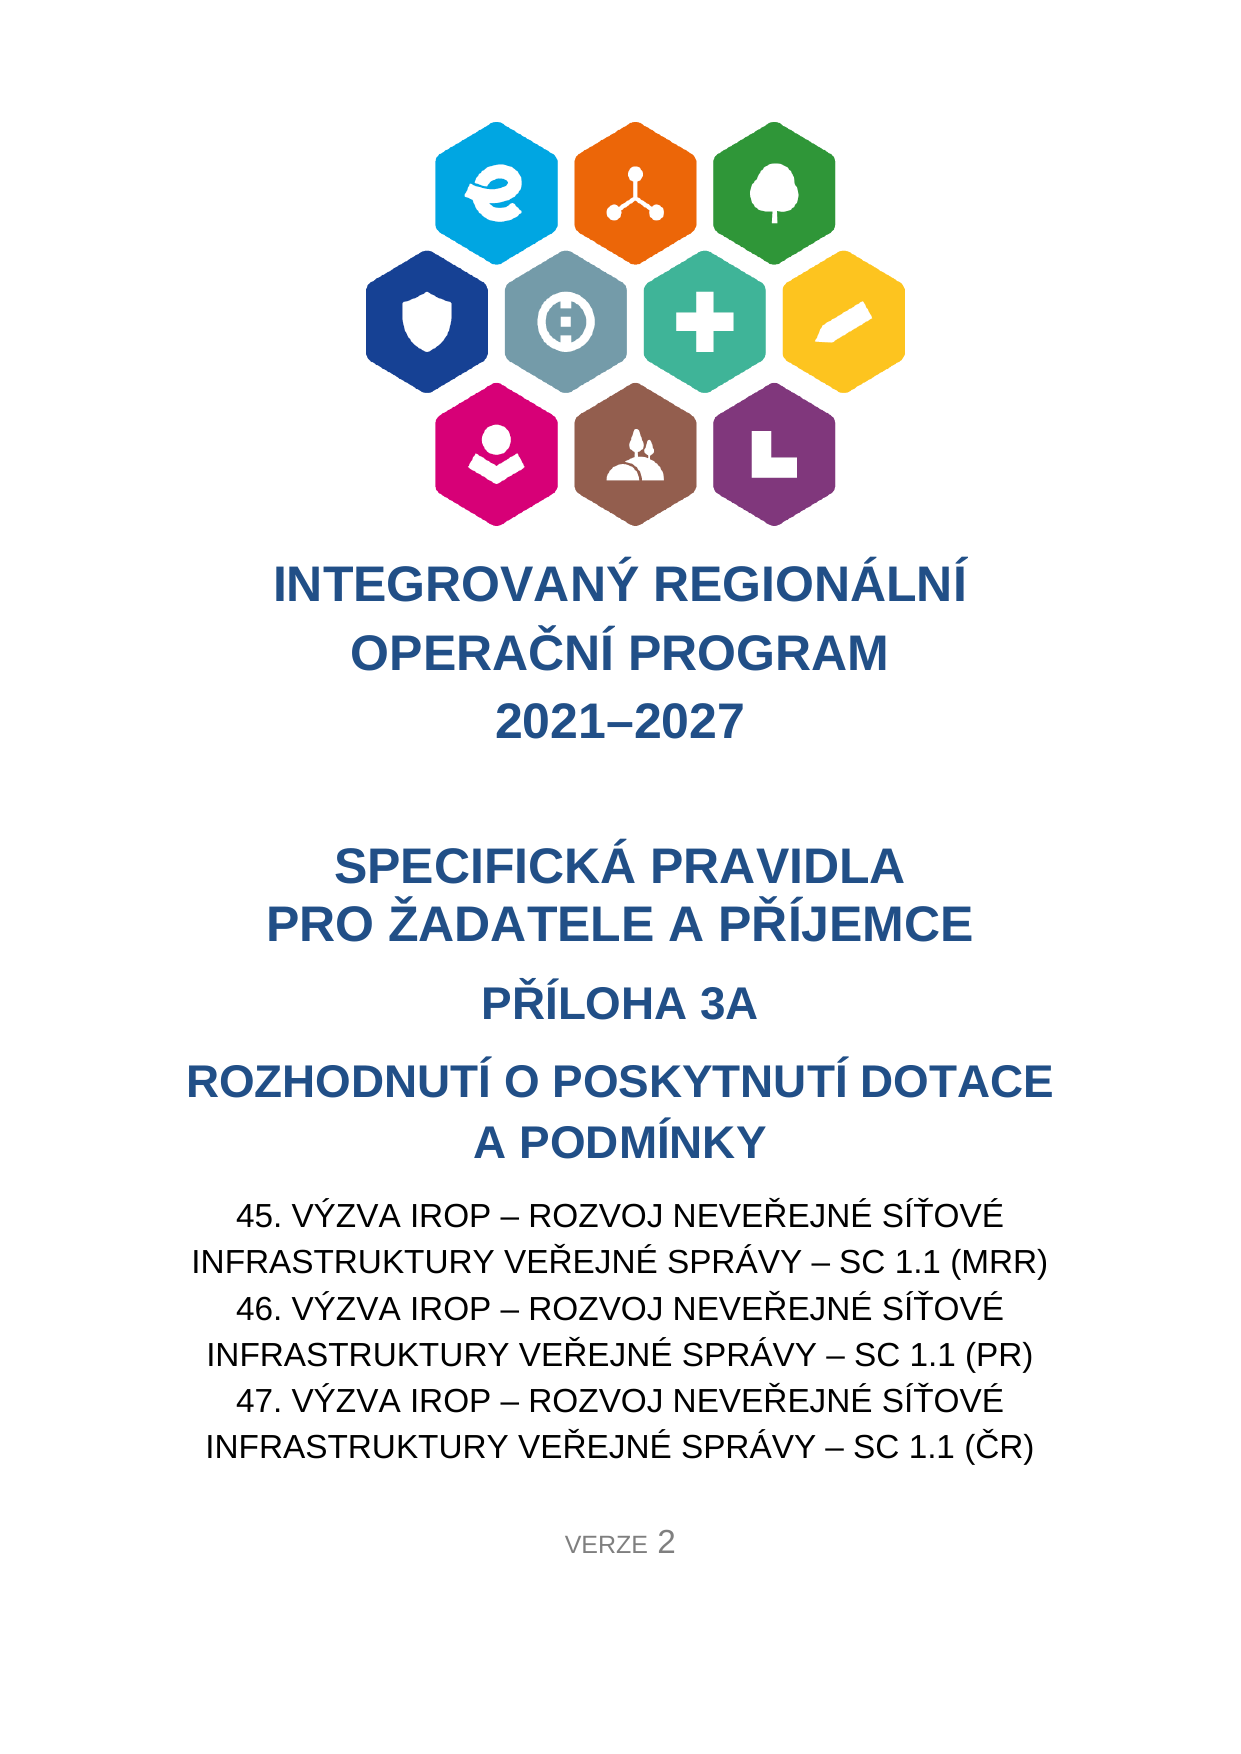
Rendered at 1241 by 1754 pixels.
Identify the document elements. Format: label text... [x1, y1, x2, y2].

text VERZE 2 [148, 1522, 1092, 1561]
text 2021–2027 [148, 692, 1092, 749]
text 47. VÝZVA IROP – ROZVOJ NEVEŘEJNÉ SÍŤOVÉ INFRASTRUKTURY VEŘEJNÉ SPRÁVY – SC 1.1 (ČR) [148, 1381, 1092, 1465]
picture [339, 105, 931, 554]
text Rozhodnutí o poskytnutí dotace A Podmínky [148, 1054, 1092, 1168]
text 46. VÝZVA IROP – ROZVOJ NEVEŘEJNÉ SÍŤOVÉ INFRASTRUKTURY VEŘEJNÉ SPRÁVY – SC 1.1 (PR) [148, 1288, 1092, 1373]
text PŘÍLOHA 3A [148, 977, 1092, 1029]
text 45. VÝZVA IROP – ROZVOJ NEVEŘEJNÉ SÍŤOVÉ INFRASTRUKTURY VEŘEJNÉ SPRÁVY – SC 1.1 (MRR) [148, 1196, 1092, 1281]
text SPECIFICKÁ PRAVIDLA PRO ŽADATELE A PŘÍJEMCE [148, 837, 1092, 952]
